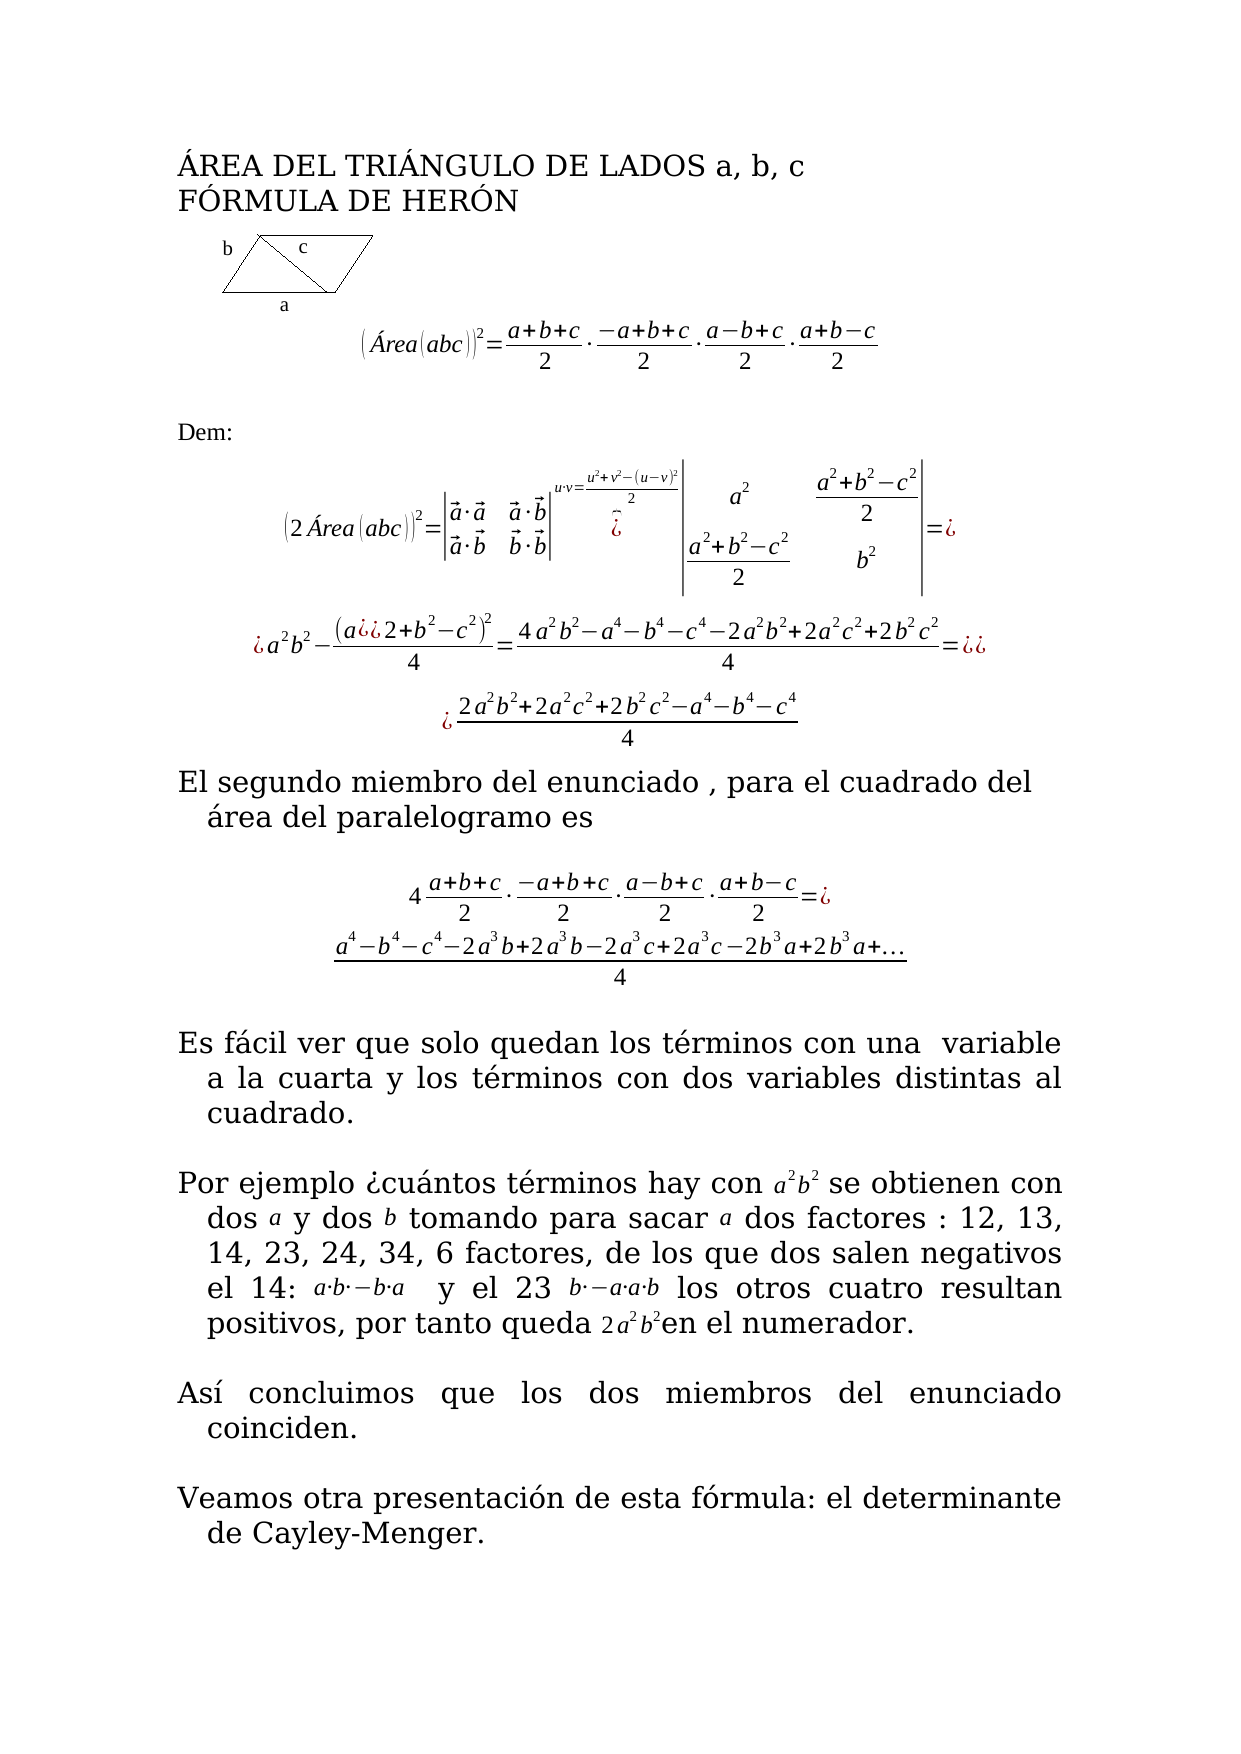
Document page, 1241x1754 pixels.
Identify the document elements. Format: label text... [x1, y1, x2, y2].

list FÓRMULA DE HERÓN [177, 183, 1063, 218]
list El segundo miembro del enunciado , para el cuadrado del área del paralelogramo es [177, 763, 1063, 833]
list Por ejemplo ¿cuántos términos hay con se obtienen con dos y dos tomando para sacar dos factores : 12, 13, 14, 23, 24, 34, 6 factores, de los que dos salen negativos el 14: y el 23 los otros cuatro resultan positivos, por tanto queda en el numerador. [177, 1165, 1063, 1340]
text Dem: [177, 417, 1063, 445]
list Veamos otra presentación de esta fórmula: el determinante de Cayley-Menger. [177, 1480, 1063, 1550]
list Es fácil ver que solo quedan los términos con una variable a la cuarta y los términos con dos variables distintas al cuadrado. [177, 1025, 1063, 1130]
list Así concluimos que los dos miembros del enunciado coinciden. [177, 1375, 1063, 1445]
list ÁREA DEL TRIÁNGULO DE LADOS a, b, c [177, 148, 1063, 183]
